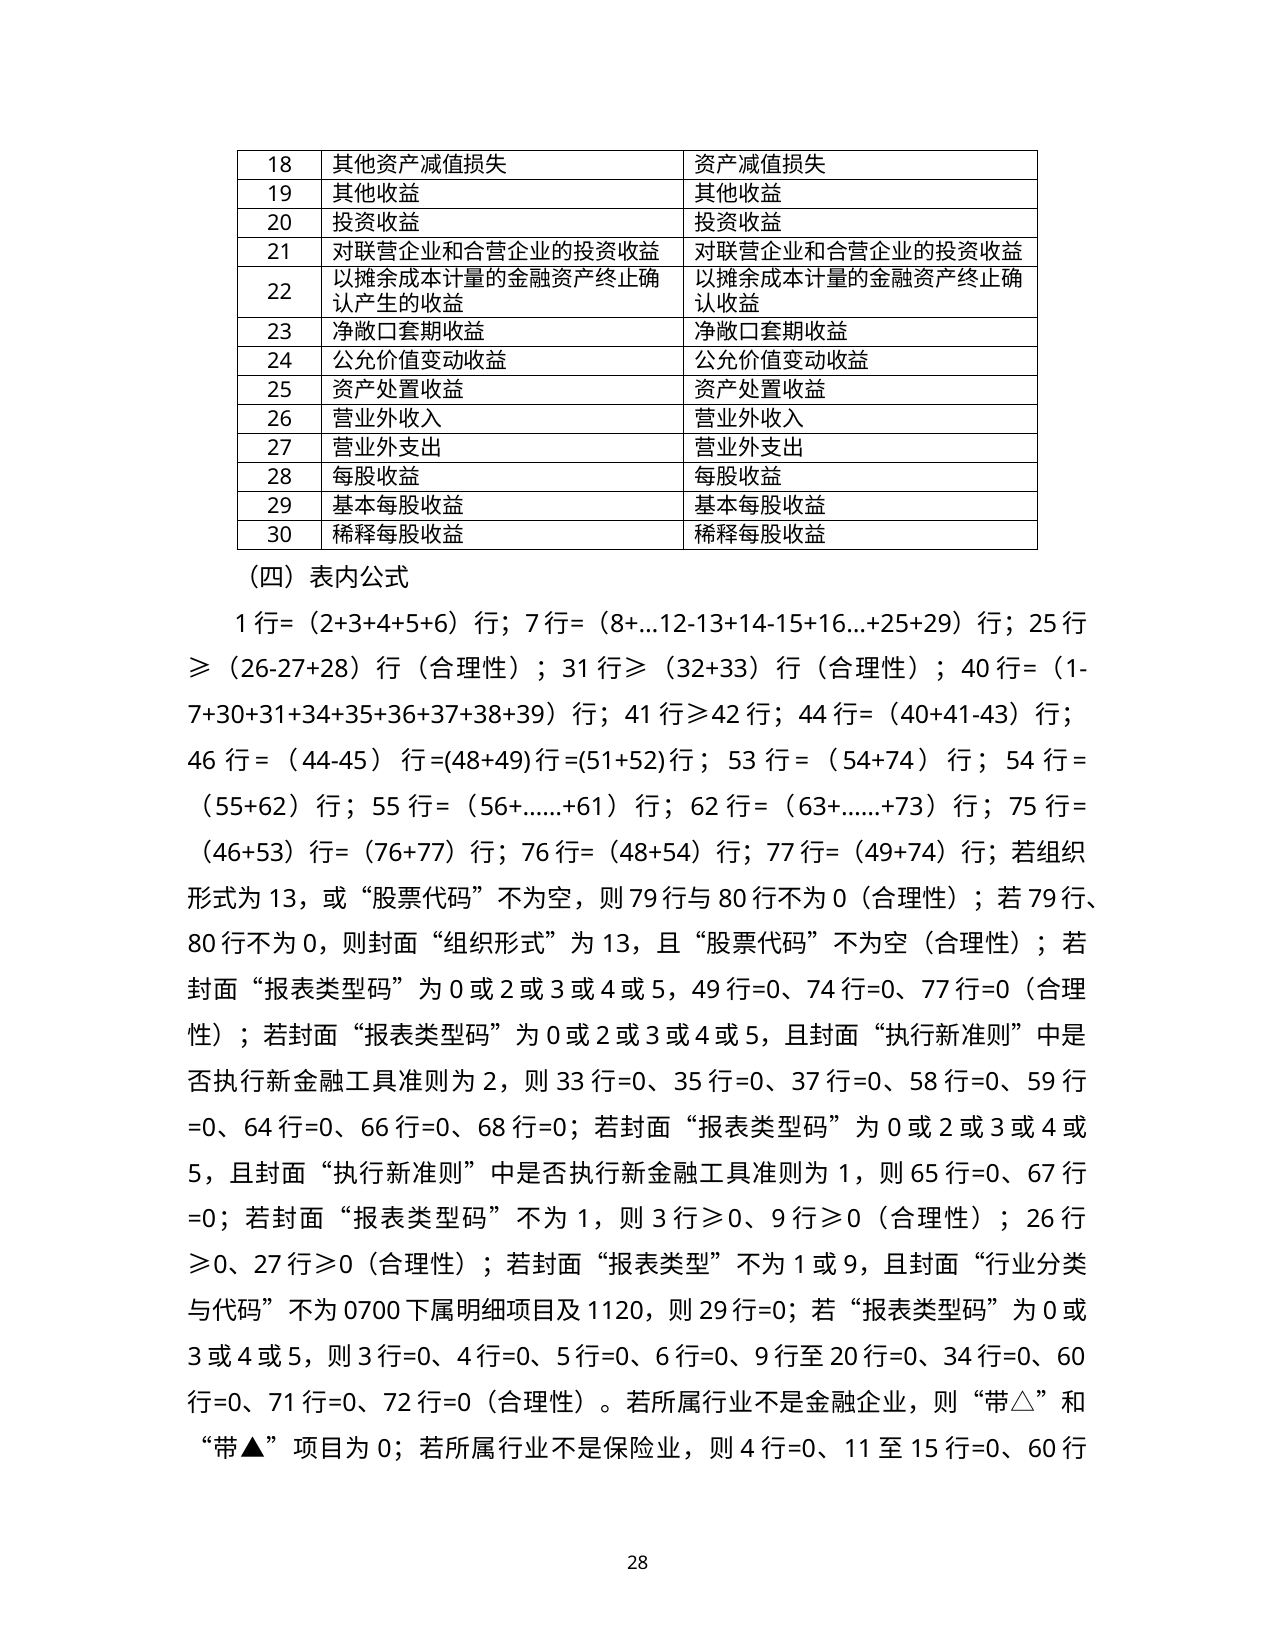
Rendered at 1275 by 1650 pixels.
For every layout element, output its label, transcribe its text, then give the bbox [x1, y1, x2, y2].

table_cell 30 [238, 521, 321, 548]
table_cell 净敞口套期收益 [684, 318, 1037, 346]
table_cell 稀释每股收益 [322, 521, 683, 548]
table_cell 以摊余成本计量的金融资产终止确认收益 [684, 267, 1037, 317]
table_cell 稀释每股收益 [684, 521, 1037, 548]
table_cell 其他收益 [684, 180, 1037, 208]
table_cell 26 [238, 405, 321, 433]
table_cell 公允价值变动收益 [322, 347, 683, 375]
text （四）表内公式 [187, 549, 1087, 595]
table_cell 基本每股收益 [684, 492, 1037, 519]
table_cell 基本每股收益 [322, 492, 683, 519]
table_cell 以摊余成本计量的金融资产终止确认产生的收益 [322, 267, 683, 317]
table_cell 28 [238, 463, 321, 491]
table_cell 营业外支出 [684, 434, 1037, 462]
table_cell 25 [238, 376, 321, 404]
table_cell 营业外收入 [322, 405, 683, 433]
table_cell 公允价值变动收益 [684, 347, 1037, 375]
table_cell 其他资产减值损失 [322, 151, 683, 179]
table_cell 22 [238, 267, 321, 317]
table_cell 21 [238, 238, 321, 266]
table_cell 净敞口套期收益 [322, 318, 683, 346]
table_cell 营业外支出 [322, 434, 683, 462]
table_cell 对联营企业和合营企业的投资收益 [322, 238, 683, 266]
table_cell 每股收益 [322, 463, 683, 491]
table_cell 24 [238, 347, 321, 375]
table_cell 资产处置收益 [322, 376, 683, 404]
table_cell 27 [238, 434, 321, 462]
table_cell 18 [238, 151, 321, 179]
table_cell 资产处置收益 [684, 376, 1037, 404]
table_cell 20 [238, 209, 321, 237]
table_cell 19 [238, 180, 321, 208]
table_cell 29 [238, 492, 321, 519]
table_cell 23 [238, 318, 321, 346]
table_cell 营业外收入 [684, 405, 1037, 433]
table_cell 投资收益 [322, 209, 683, 237]
table_cell 其他收益 [322, 180, 683, 208]
table_cell 资产减值损失 [684, 151, 1037, 179]
table_cell 对联营企业和合营企业的投资收益 [684, 238, 1037, 266]
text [187, 595, 1087, 1466]
table_cell 每股收益 [684, 463, 1037, 491]
table_cell 投资收益 [684, 209, 1037, 237]
